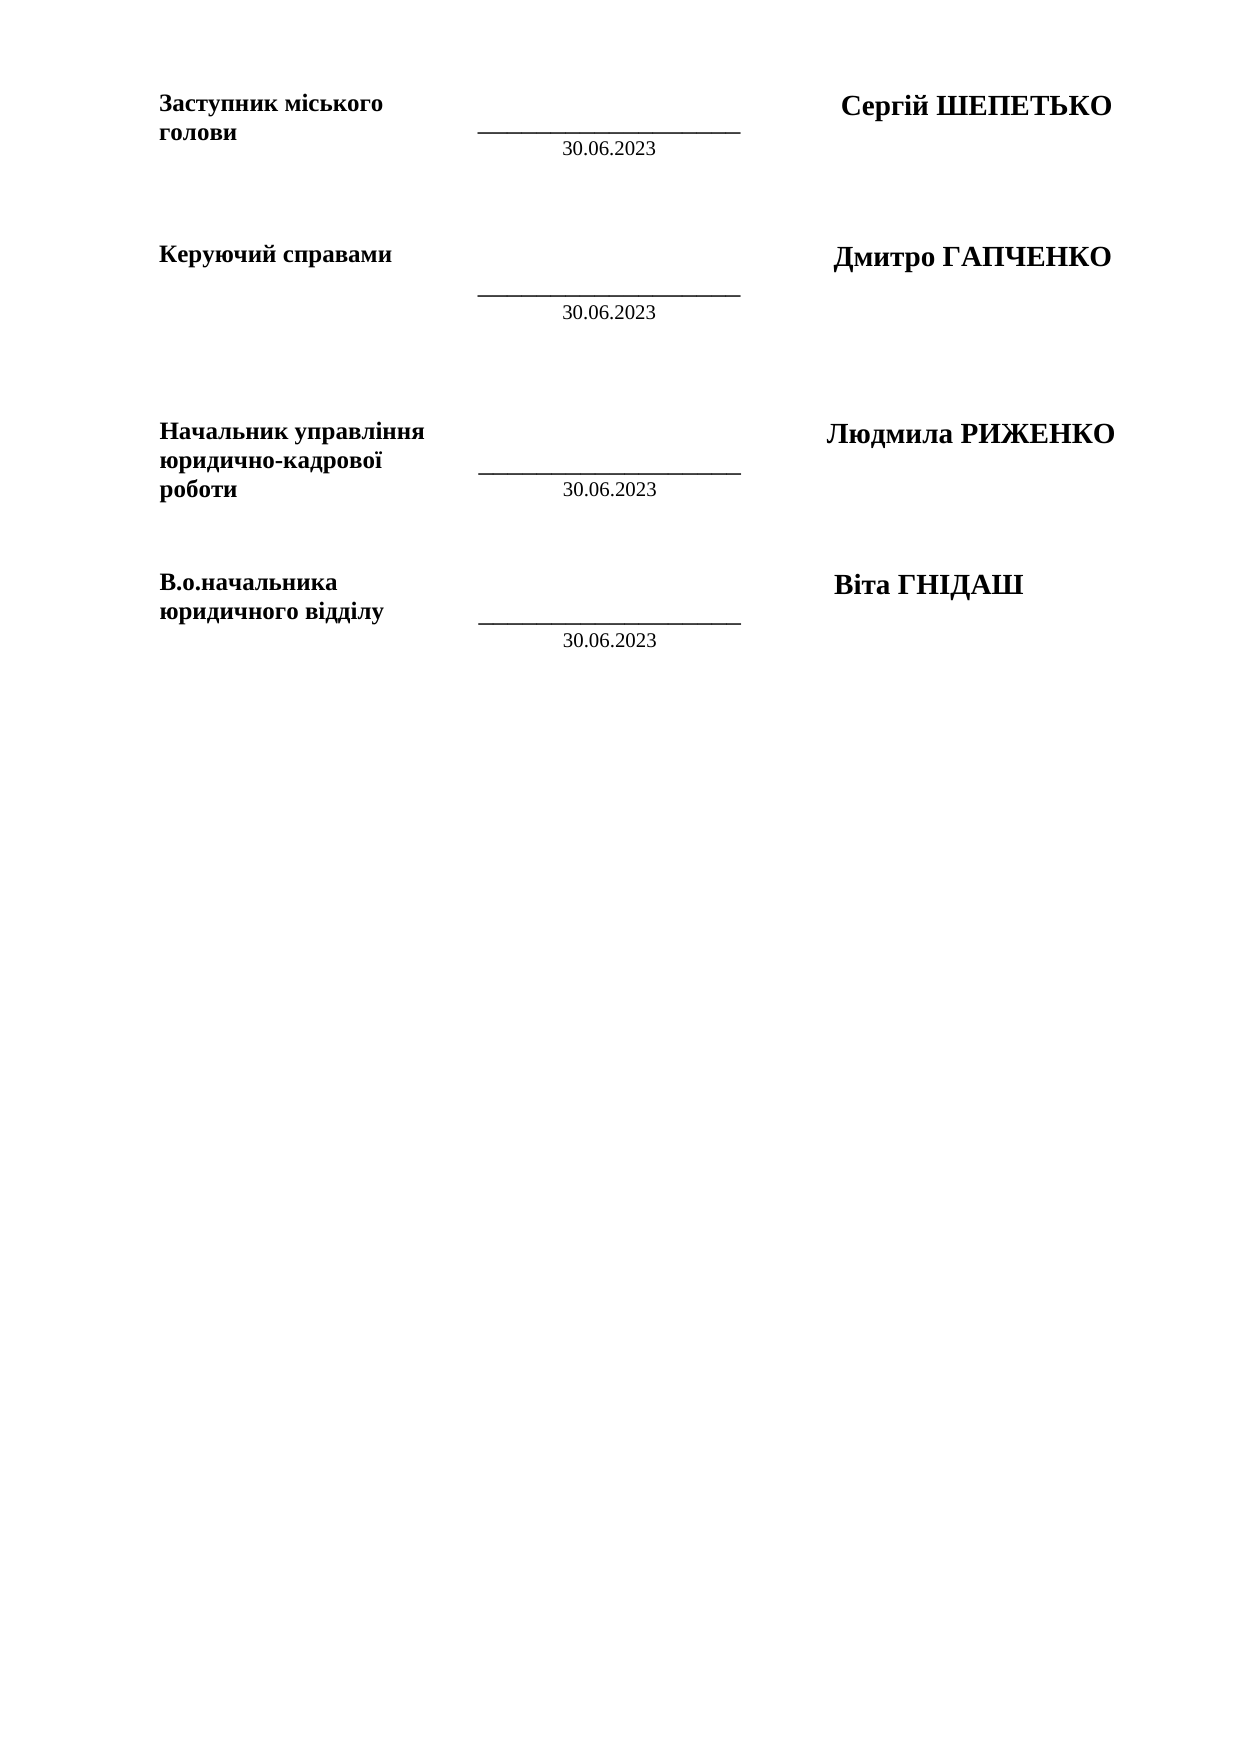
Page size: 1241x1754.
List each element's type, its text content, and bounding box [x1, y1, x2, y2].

table_header Начальник управління юридично-кадрової роботи [148, 416, 447, 567]
table_header __________________ 30.06.2023 [447, 89, 771, 239]
table_cell Керуючий справами [148, 239, 447, 390]
table_header Заступник міського голови [148, 89, 447, 239]
table_cell Дмитро ГАПЧЕНКО [771, 239, 1151, 390]
table_header Людмила РИЖЕНКО [772, 416, 1151, 567]
table_cell В.о.начальника юридичного відділу [148, 567, 447, 718]
table_cell __________________ 30.06.2023 [447, 239, 771, 390]
table_header __________________ 30.06.2023 [447, 416, 772, 567]
table_header Сергій ШЕПЕТЬКО [771, 89, 1151, 239]
table_cell __________________ 30.06.2023 [447, 567, 772, 718]
table_cell Віта ГНІДАШ [772, 567, 1151, 718]
